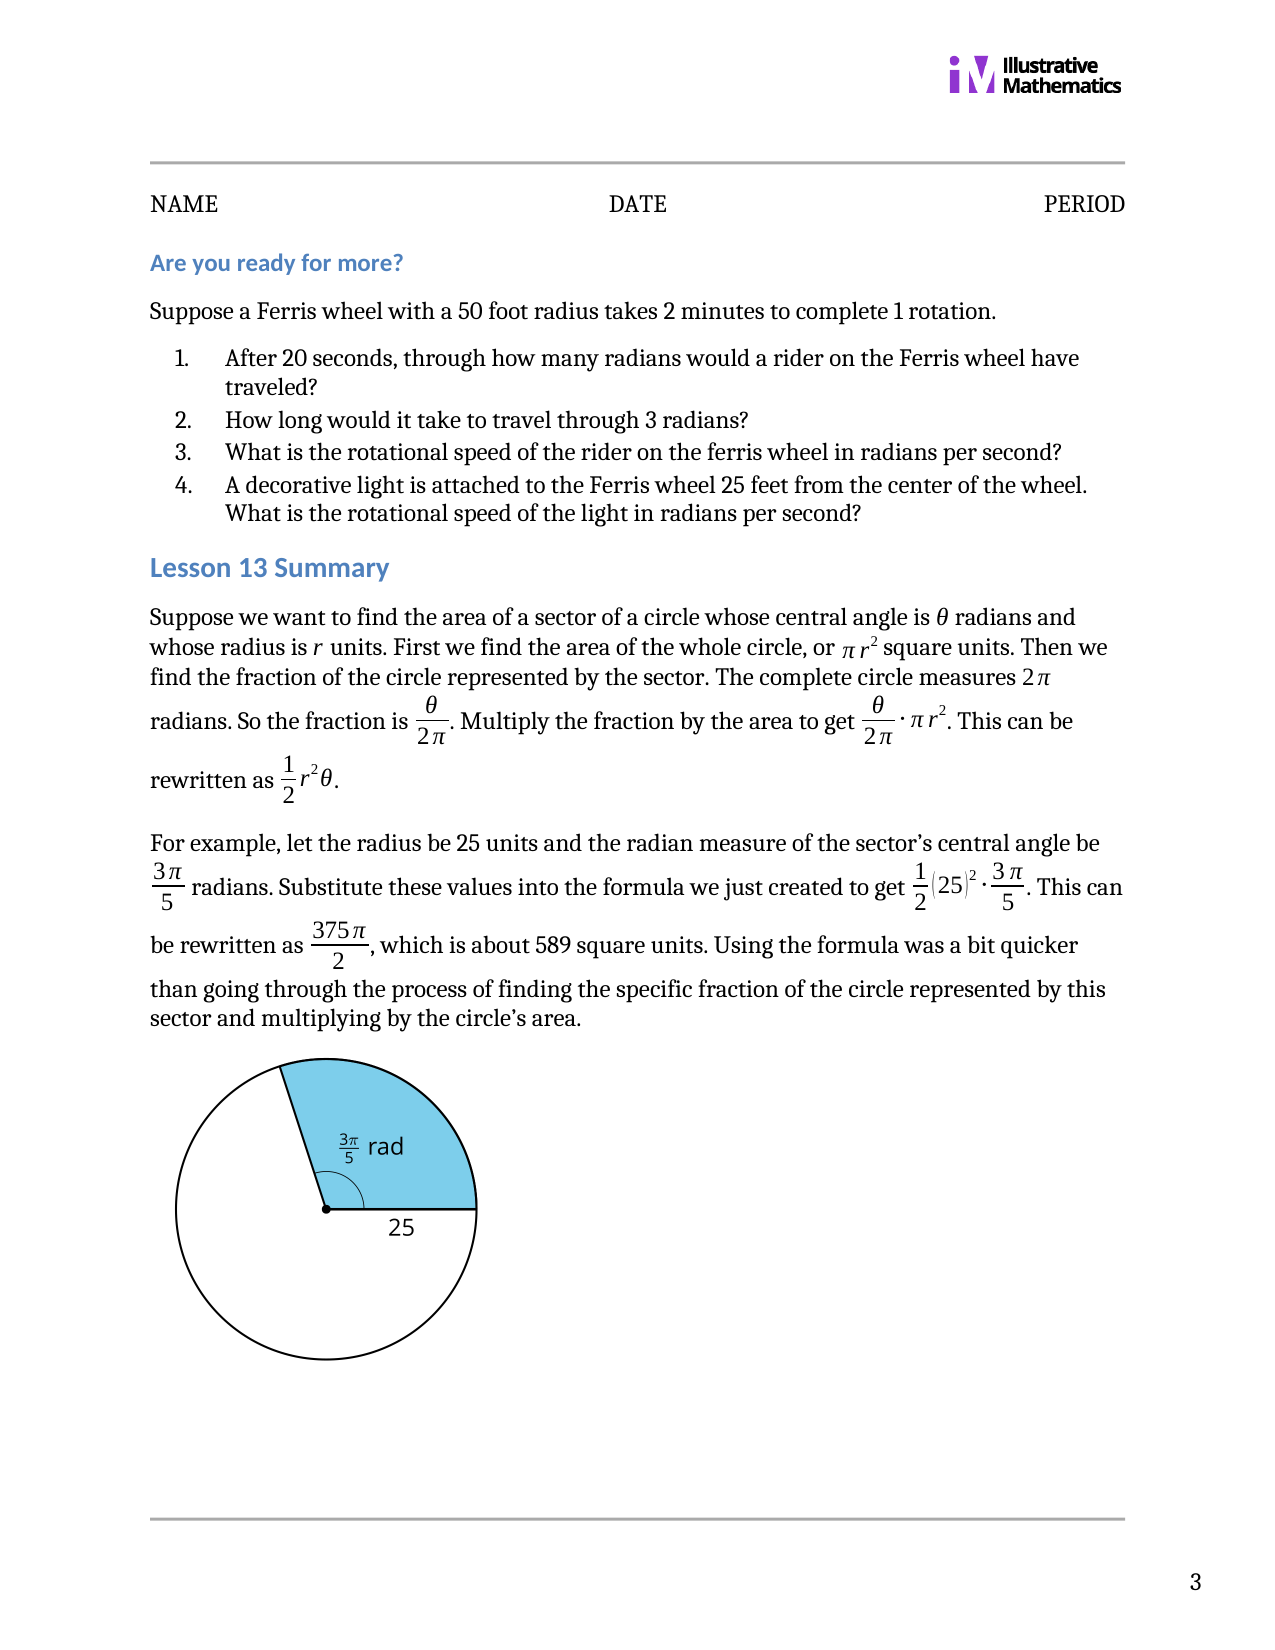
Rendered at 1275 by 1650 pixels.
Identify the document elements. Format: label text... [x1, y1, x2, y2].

subtitle Lesson 13 Summary [150, 549, 1125, 584]
picture [949, 55, 1121, 93]
list How long would it take to travel through 3 radians? [175, 406, 1125, 434]
list After 20 seconds, through how many radians would a rider on the Ferris wheel have traveled? [175, 344, 1125, 402]
picture [168, 1051, 484, 1367]
text Suppose a Ferris wheel with a 50 foot radius takes 2 minutes to complete 1 rotation. [150, 297, 1125, 326]
text For example, let the radius be 25 units and the radian measure of the sector’s central angle be radians. Substitute these values into the formula we just created to get . This can be rewritten as , which is about 589 square units. Using the formula was a bit quicker than going through the process of finding the specific fraction of the circle represented by this sector and multiplying by the circle’s area. [150, 828, 1125, 1033]
list A decorative light is attached to the Ferris wheel 25 feet from the center of the wheel. What is the rotational speed of the light in radians per second? [175, 471, 1125, 528]
list What is the rotational speed of the rider on the ferris wheel in radians per second? [175, 438, 1125, 467]
subtitle Are you ready for more? [150, 247, 1125, 278]
text Suppose we want to find the area of a sector of a circle whose central angle is radians and whose radius is units. First we find the area of the whole circle, or square units. Then we find the fraction of the circle represented by the sector. The complete circle measures radians. So the fraction is . Multiply the fraction by the area to get . This can be rewritten as . [150, 603, 1125, 810]
